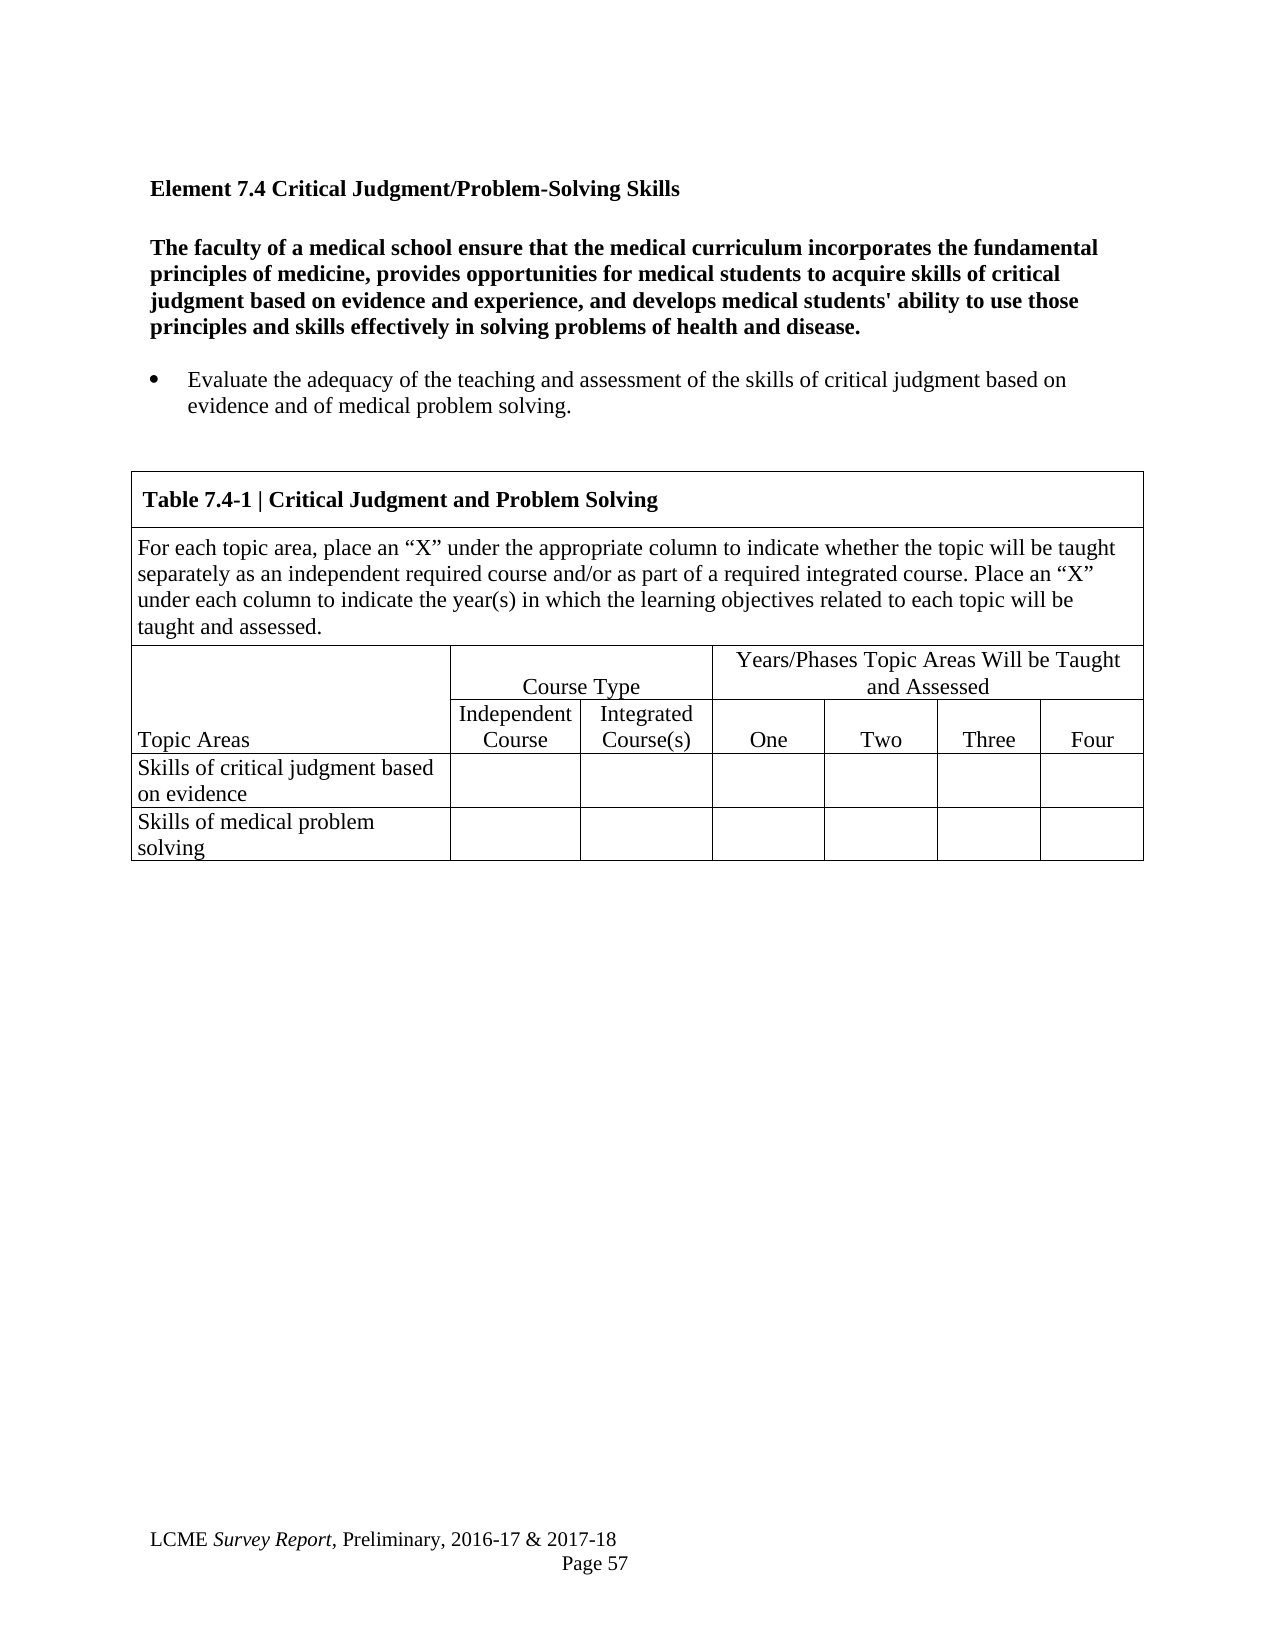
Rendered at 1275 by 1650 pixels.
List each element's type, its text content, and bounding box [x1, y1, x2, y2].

table_cell [451, 808, 580, 860]
table_cell Course Type [451, 646, 712, 699]
table_cell [713, 754, 824, 807]
table_cell Four [1041, 700, 1143, 753]
text The faculty of a medical school ensure that the medical curriculum incorporates the fundamental principles of medicine, provides opportunities for medical students to acquire skills of critical judgment based on evidence and experience, and develops medical students' ability to use those principles and skills effectively in solving problems of health and disease. [150, 234, 1125, 339]
table_cell Years/Phases Topic Areas Will be Taught and Assessed [713, 646, 1143, 699]
table_cell [938, 754, 1040, 807]
table_cell Three [938, 700, 1040, 753]
table_cell For each topic area, place an “X” under the appropriate column to indicate whether the topic will be taught separately as an independent required course and/or as part of a required integrated course. Place an “X” under each column to indicate the year(s) in which the learning objectives related to each topic will be taught and assessed. [132, 528, 1143, 645]
table_cell One [713, 700, 824, 753]
table_cell [451, 754, 580, 807]
table_cell [581, 754, 712, 807]
list Evaluate the adequacy of the teaching and assessment of the skills of critical judgment based on evidence and of medical problem solving. [150, 366, 1125, 418]
subtitle Element 7.4 Critical Judgment/Problem-Solving Skills [150, 175, 1125, 201]
table_cell Topic Areas [132, 646, 450, 753]
table_cell Skills of medical problem solving [132, 808, 450, 860]
table_cell [713, 808, 824, 860]
table_cell Independent Course [451, 700, 580, 753]
table_cell [1041, 808, 1143, 860]
table_cell Integrated Course(s) [581, 700, 712, 753]
table_header Table 7.4-1 | Critical Judgment and Problem Solving [132, 472, 1143, 527]
table_cell Two [825, 700, 937, 753]
table_cell Skills of critical judgment based on evidence [132, 754, 450, 807]
table_cell [1041, 754, 1143, 807]
table_cell [825, 808, 937, 860]
table_cell [938, 808, 1040, 860]
table_cell [825, 754, 937, 807]
table_cell [581, 808, 712, 860]
